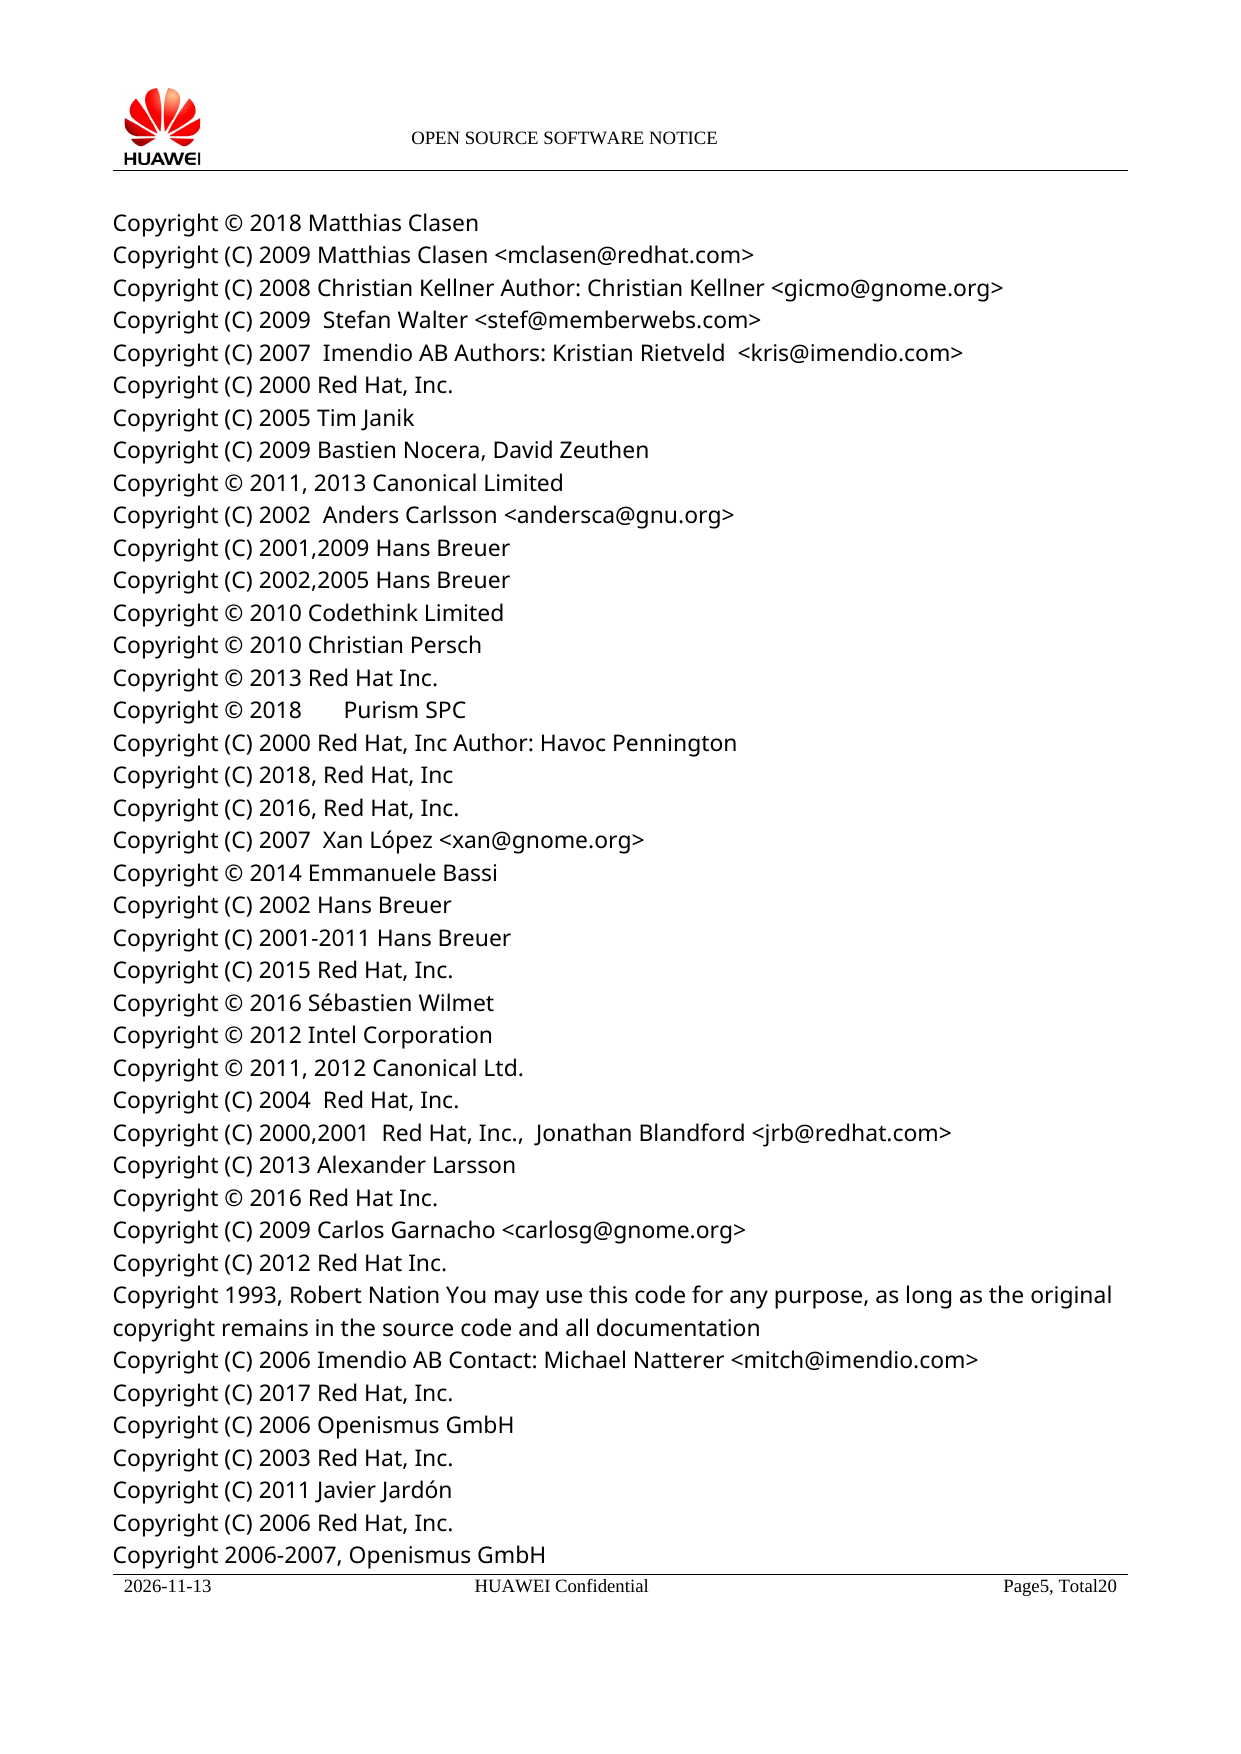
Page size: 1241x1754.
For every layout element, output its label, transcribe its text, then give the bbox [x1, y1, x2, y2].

picture [124, 88, 201, 165]
